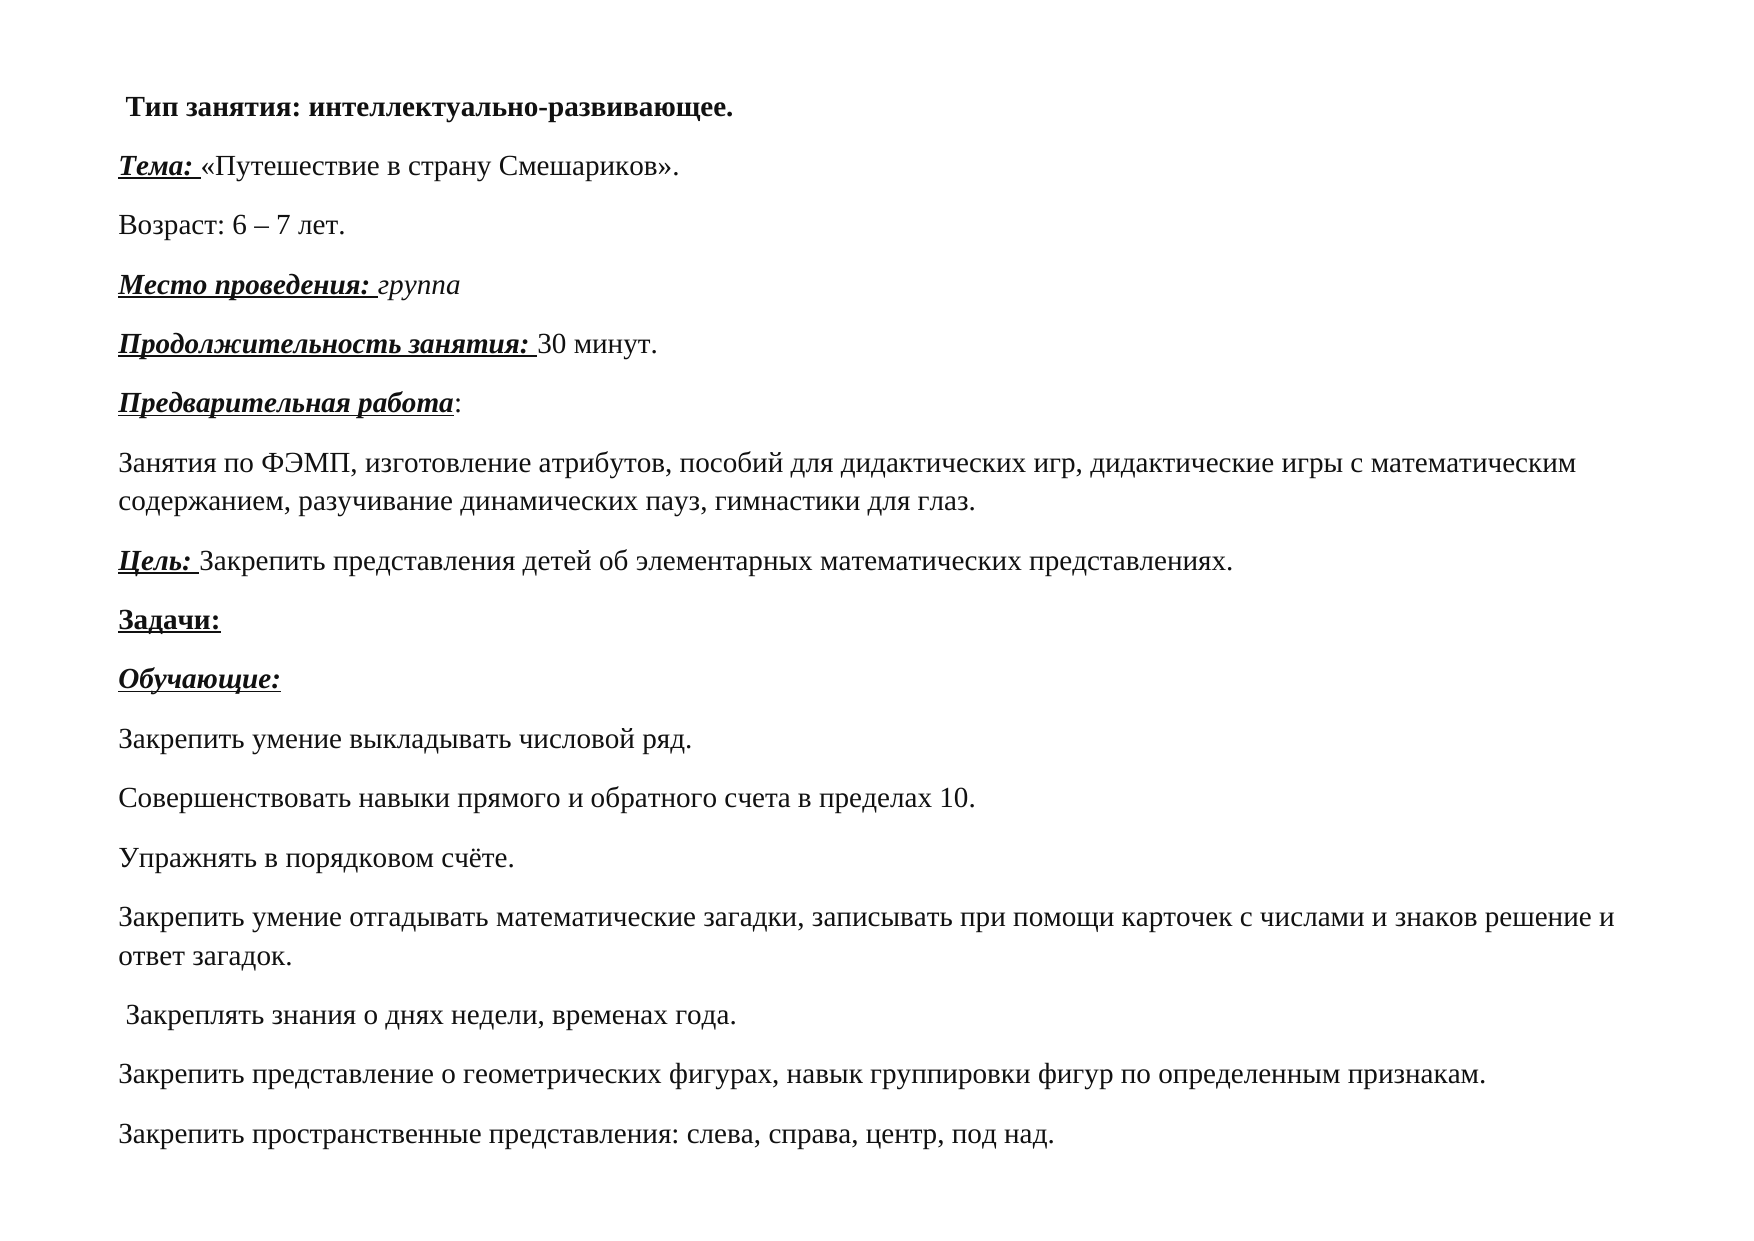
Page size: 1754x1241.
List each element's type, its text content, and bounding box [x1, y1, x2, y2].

text Упражнять в порядковом счёте. [118, 840, 1636, 873]
text Совершенствовать навыки прямого и обратного счета в пределах 10. [118, 780, 1636, 814]
text Тип занятия: интеллектуально-развивающее. [118, 89, 1636, 122]
text Закрепить представление о геометрических фигурах, навык группировки фигур по определенным признакам. [118, 1056, 1636, 1090]
text Предварительная работа: [118, 386, 1636, 419]
text Возраст: 6 – 7 лет. [118, 207, 1636, 241]
text Задачи: [118, 602, 1636, 636]
text Занятия по ФЭМП, изготовление атрибутов, пособий для дидактических игр, дидактические игры с математическим содержанием, разучивание динамических пауз, гимнастики для глаз. [118, 445, 1636, 517]
text Закрепить умение отгадывать математические загадки, записывать при помощи карточек с числами и знаков решение и ответ загадок. [118, 899, 1636, 971]
text Тема: «Путешествие в страну Смешариков». [118, 148, 1636, 182]
text Продолжительность занятия: 30 минут. [118, 326, 1636, 360]
text Цель: Закрепить представления детей об элементарных математических представлениях. [118, 543, 1636, 576]
text Закрепить пространственные представления: слева, справа, центр, под над. [118, 1116, 1636, 1149]
text Закрепить умение выкладывать числовой ряд. [118, 721, 1636, 754]
text Обучающие: [118, 662, 1636, 695]
text Место проведения: группа [118, 267, 1636, 300]
text Закреплять знания о днях недели, временах года. [118, 997, 1636, 1031]
